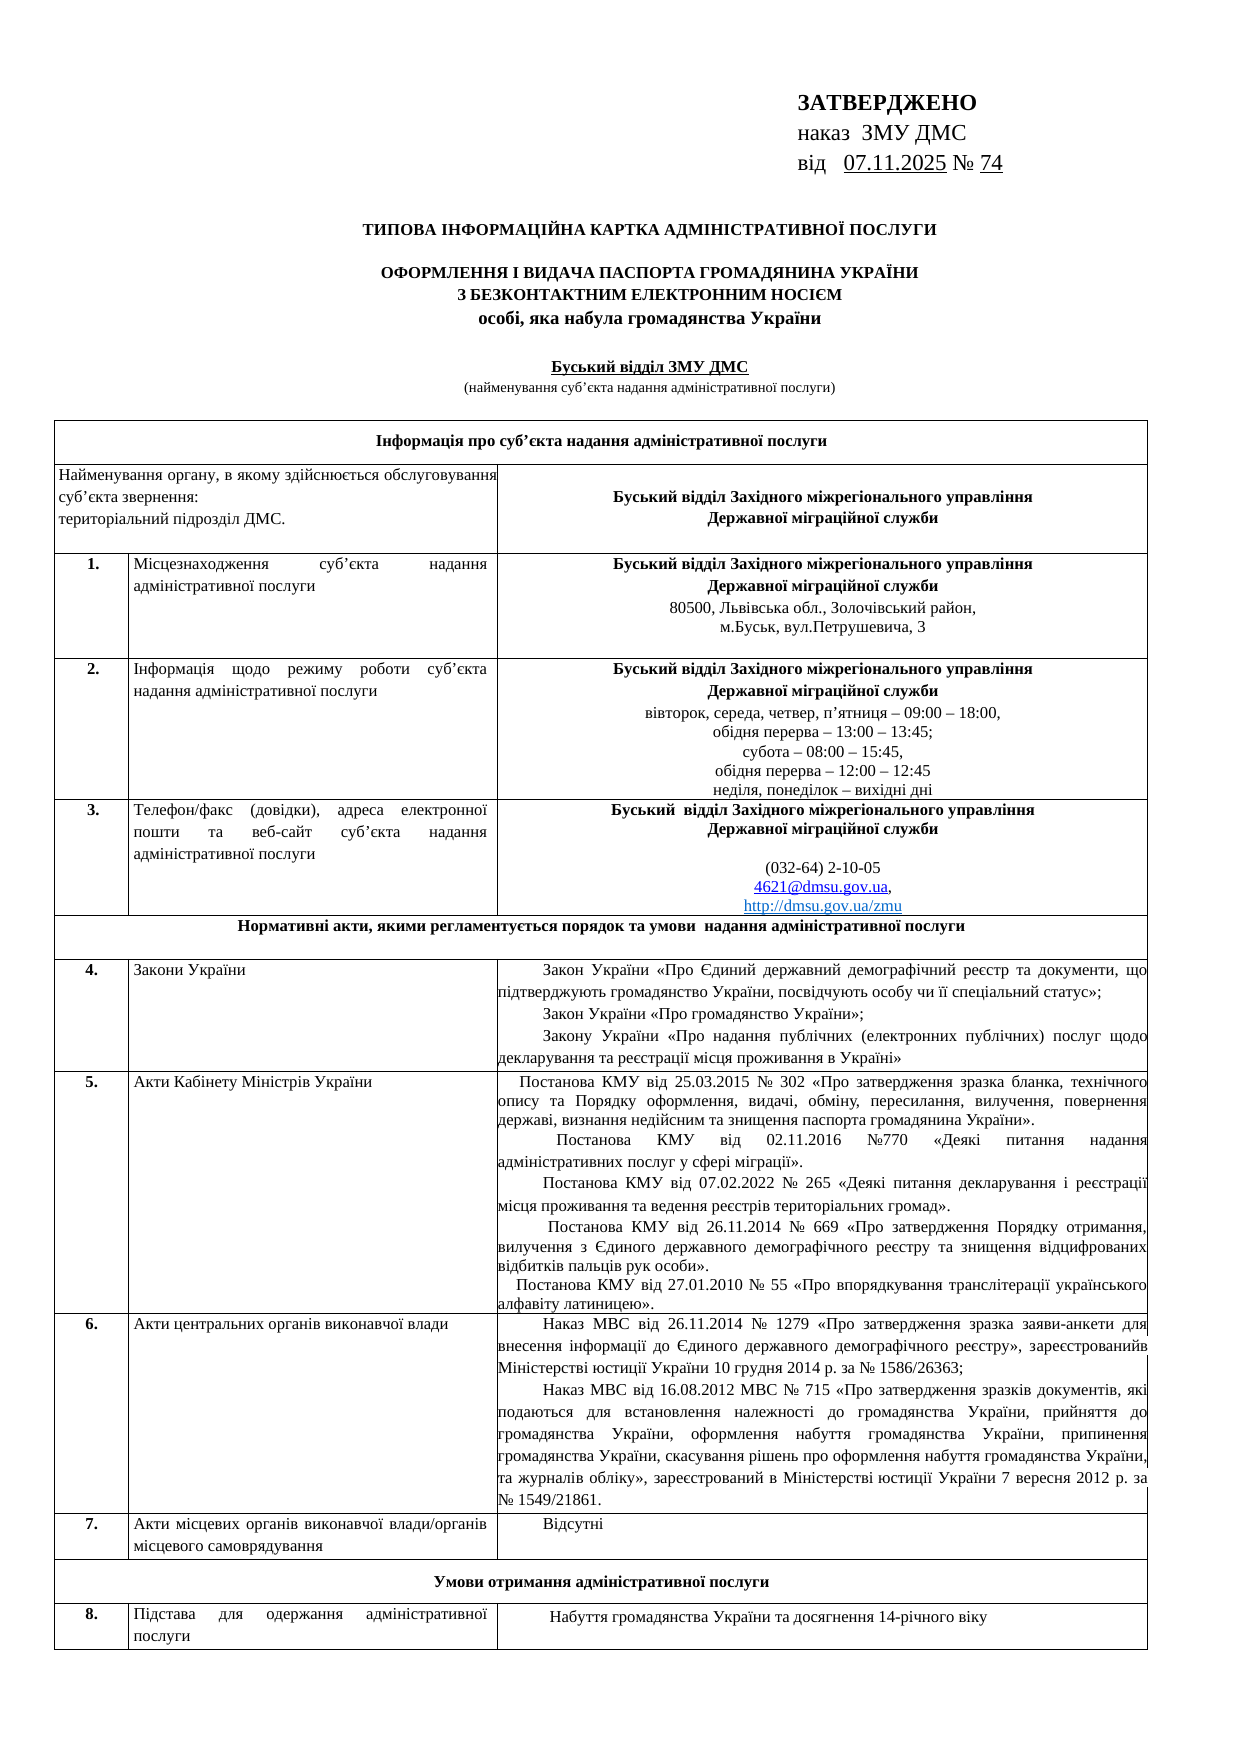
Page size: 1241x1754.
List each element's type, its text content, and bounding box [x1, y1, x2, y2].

table_cell 1. [55, 554, 128, 658]
table_header [1148, 420, 1152, 464]
table_cell Набуття громадянства України та досягнення 14-річного віку [498, 1604, 1147, 1649]
table_cell Закони України [129, 960, 497, 1071]
text З БЕЗКОНТАКТНИМ ЕЛЕКТРОННИМ НОСІЄМ [148, 285, 1152, 304]
table_cell 7. [55, 1514, 128, 1559]
text наказ ЗМУ ДМС [797, 119, 1161, 145]
table_cell Буський відділ Західного міжрегіонального управління Державної міграційної служби (032-64) 2-10-05 4621@dmsu.gov.ua, http://dmsu.gov.ua/zmu [498, 800, 1147, 915]
table_cell Інформація щодо режиму роботи суб’єкта надання адміністративної послуги [129, 659, 497, 799]
table_cell [1148, 464, 1152, 553]
table_cell Буський відділ Західного міжрегіонального управління Державної міграційної служби 80500, Львівська обл., Золочівський район, м.Буськ, вул.Петрушевича, 3 [498, 554, 1147, 658]
table_cell Нормативні акти, якими регламентується порядок та умови надання адміністративної послуги [55, 916, 1147, 959]
table_cell Буський відділ Західного міжрегіонального управління Державної міграційної служби вівторок, середа, четвер, п’ятниця – 09:00 – 18:00, обідня перерва – 13:00 – 13:45; субота – 08:00 – 15:45, обідня перерва – 12:00 – 12:45 неділя, понеділок – вихідні дні [498, 659, 1147, 799]
table_cell Постанова КМУ від 25.03.2015 № 302 «Про затвердження зразка бланка, технічного опису та Порядку оформлення, видачі, обміну, пересилання, вилучення, повернення державі, визнання недійсним та знищення паспорта громадянина України». Постанова КМУ від 02.11.2016 №770 «Деякі питання надання адміністративних послуг у сфері міграції». Постанова КМУ від 07.02.2022 № 265 «Деякі питання декларування і реєстрації місця проживання та ведення реєстрів територіальних громад». Постанова КМУ від 26.11.2014 № 669 «Про затвердження Порядку отримання, вилучення з Єдиного державного демографічного реєстру та знищення відцифрованих відбитків пальців рук особи». Постанова КМУ від 27.01.2010 № 55 «Про впорядкування транслітерації українського алфавіту латиницею». [498, 1072, 1147, 1313]
table_cell Закон України «Про Єдиний державний демографічний реєстр та документи, що підтверджують громадянство України, посвідчують особу чи її спеціальний статус»; Закон України «Про громадянство України»; Закону України «Про надання публічних (електронних публічних) послуг щодо декларування та реєстрації місця проживання в Україні» [498, 960, 1147, 1071]
table_header Інформація про суб’єкта надання адміністративної послуги [55, 421, 1147, 464]
text (найменування суб’єкта надання адміністративної послуги) [148, 379, 1152, 396]
text ЗАТВЕРДЖЕНО [148, 88, 1163, 115]
table_cell Найменування органу, в якому здійснюється обслуговування суб’єкта звернення: територіальний підрозділ ДМС. [55, 465, 497, 553]
table_cell [1148, 1513, 1152, 1559]
table_cell [1148, 1313, 1152, 1513]
table_cell [1148, 553, 1152, 658]
table_cell [1148, 959, 1152, 1071]
table_cell Акти Кабінету Міністрів України [129, 1072, 497, 1313]
table_cell [1148, 799, 1152, 915]
table_cell Місцезнаходження суб’єкта надання адміністративної послуги [129, 554, 497, 658]
table_cell 2. [55, 659, 128, 799]
table_cell [1148, 658, 1152, 799]
text від 07.11.2025 № 74 [797, 149, 1161, 175]
text Буський відділ ЗМУ ДМС [148, 357, 1152, 376]
table_cell Умови отримання адміністративної послуги [55, 1560, 1147, 1603]
text ОФОРМЛЕННЯ І ВИДАЧА ПАСПОРТА ГРОМАДЯНИНА УКРАЇНИ [148, 263, 1152, 282]
table_cell 4. [55, 960, 128, 1071]
table_cell Відсутні [498, 1514, 1147, 1559]
table_cell 3. [55, 800, 128, 915]
table_cell Телефон/факс (довідки), адреса електронної пошти та веб-сайт суб’єкта надання адміністративної послуги [129, 800, 497, 915]
text ТИПОВА ІНФОРМАЦІЙНА КАРТКА АДМІНІСТРАТИВНОЇ ПОСЛУГИ [148, 219, 1152, 238]
table_cell Наказ МВС від 26.11.2014 № 1279 «Про затвердження зразка заяви-анкети для внесення інформації до Єдиного державного демографічного реєстру», зареєстрованийв Міністерстві юстиції України 10 грудня 2014 р. за № 1586/26363; Наказ МВС від 16.08.2012 МВС № 715 «Про затвердження зразків документів, які подаються для встановлення належності до громадянства України, прийняття до громадянства України, оформлення набуття громадянства України, припинення громадянства України, скасування рішень про оформлення набуття громадянства України, та журналів обліку», зареєстрований в Міністерстві юстиції України 7 вересня 2012 р. за № 1549/21861. [498, 1314, 1147, 1513]
table_cell Акти місцевих органів виконавчої влади/органів місцевого самоврядування [129, 1514, 497, 1559]
table_cell Буський відділ Західного міжрегіонального управління Державної міграційної служби [498, 465, 1147, 553]
table_cell 6. [55, 1314, 128, 1513]
table_cell 8. [55, 1604, 128, 1649]
table_cell Акти центральних органів виконавчої влади [129, 1314, 497, 1513]
table_cell [1148, 1603, 1152, 1649]
table_cell [1148, 915, 1152, 959]
table_cell 5. [55, 1072, 128, 1313]
table_cell Підстава для одержання адміністративної послуги [129, 1604, 497, 1649]
table_cell [1148, 1559, 1152, 1603]
text особі, яка набула громадянства України [148, 307, 1152, 329]
table_cell [1148, 1071, 1152, 1313]
